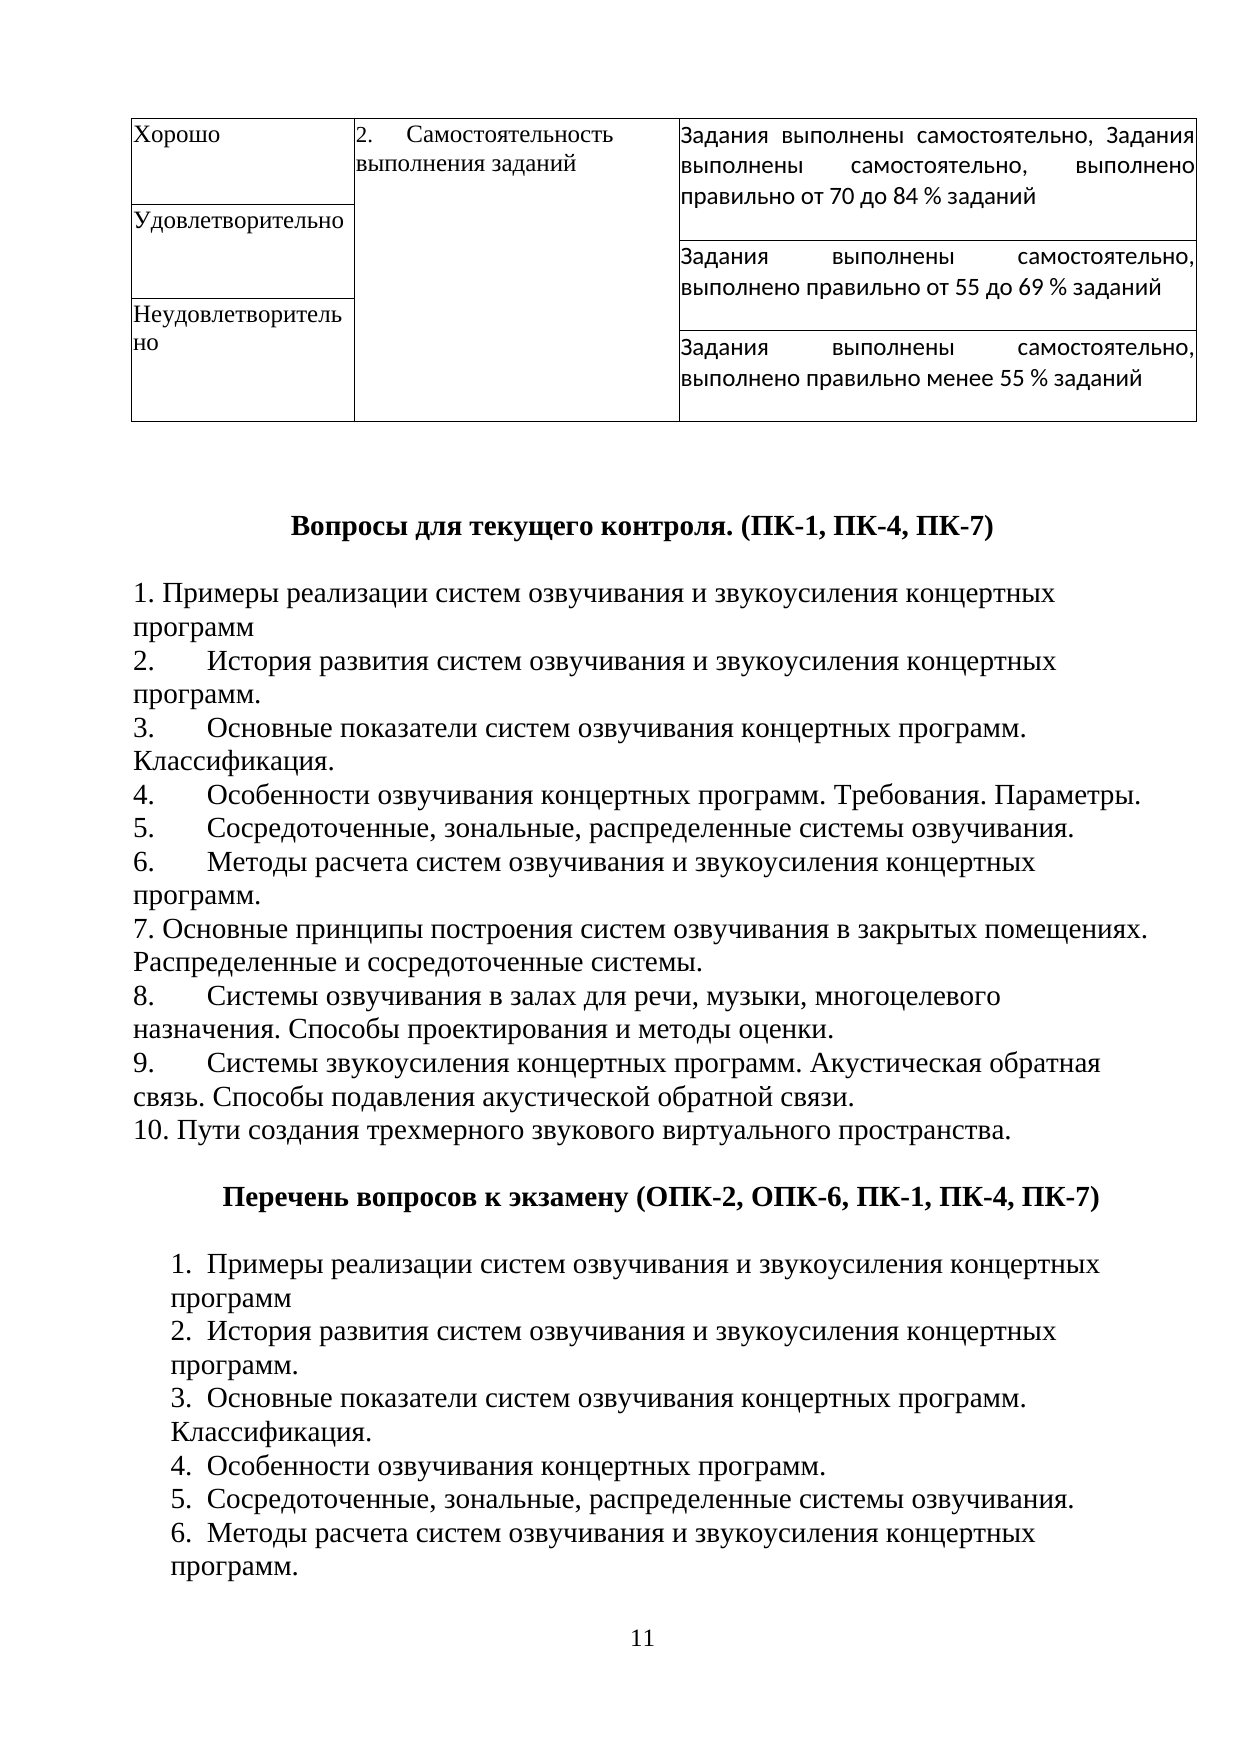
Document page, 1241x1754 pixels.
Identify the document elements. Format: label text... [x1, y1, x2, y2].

text 10. Пути создания трехмерного звукового виртуального пространства. [133, 1112, 1152, 1146]
text 4. Особенности озвучивания концертных программ. [170, 1448, 1152, 1481]
text 4. Особенности озвучивания концертных программ. Требования. Параметры. [133, 777, 1152, 810]
table_cell Удовлетворительно [132, 205, 354, 298]
text 6. Методы расчета систем озвучивания и звукоусиления концертных программ. [170, 1515, 1152, 1582]
table_cell Неудовлетворительно [132, 299, 354, 421]
text 2. История развития систем озвучивания и звукоусиления концертных программ. [170, 1313, 1152, 1381]
text 3. Основные показатели систем озвучивания концертных программ. Классификация. [133, 710, 1152, 777]
text 5. Сосредоточенные, зональные, распределенные системы озвучивания. [170, 1481, 1152, 1515]
text 8. Системы озвучивания в залах для речи, музыки, многоцелевого назначения. Способы проектирования и методы оценки. [133, 978, 1152, 1045]
table_cell Задания выполнены самостоятельно, выполнено правильно менее 55 % заданий [680, 331, 1196, 421]
text 2. История развития систем озвучивания и звукоусиления концертных программ. [133, 643, 1152, 710]
table_cell Хорошо [132, 119, 354, 204]
text 6. Методы расчета систем озвучивания и звукоусиления концертных программ. [133, 844, 1152, 911]
text Вопросы для текущего контроля. (ПК-1, ПК-4, ПК-7) [133, 508, 1152, 542]
text 3. Основные показатели систем озвучивания концертных программ. Классификация. [170, 1381, 1152, 1448]
table_cell Задания выполнены самостоятельно, Задания выполнены самостоятельно, выполнено правильно от 70 до 84 % заданий [680, 119, 1196, 239]
text 7. Основные принципы построения систем озвучивания в закрытых помещениях. Распределенные и сосредоточенные системы. [133, 911, 1152, 978]
text 1. Примеры реализации систем озвучивания и звукоусиления концертных программ [170, 1246, 1152, 1313]
text 1. Примеры реализации систем озвучивания и звукоусиления концертных программ [133, 576, 1152, 643]
table_cell Задания выполнены самостоятельно, выполнено правильно от 55 до 69 % заданий [680, 241, 1196, 330]
text 9. Системы звукоусиления концертных программ. Акустическая обратная связь. Способы подавления акустической обратной связи. [133, 1045, 1152, 1112]
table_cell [355, 119, 679, 421]
text 5. Сосредоточенные, зональные, распределенные системы озвучивания. [133, 810, 1152, 844]
text Перечень вопросов к экзамену (ОПК-2, ОПК-6, ПК-1, ПК-4, ПК-7) [170, 1179, 1152, 1213]
